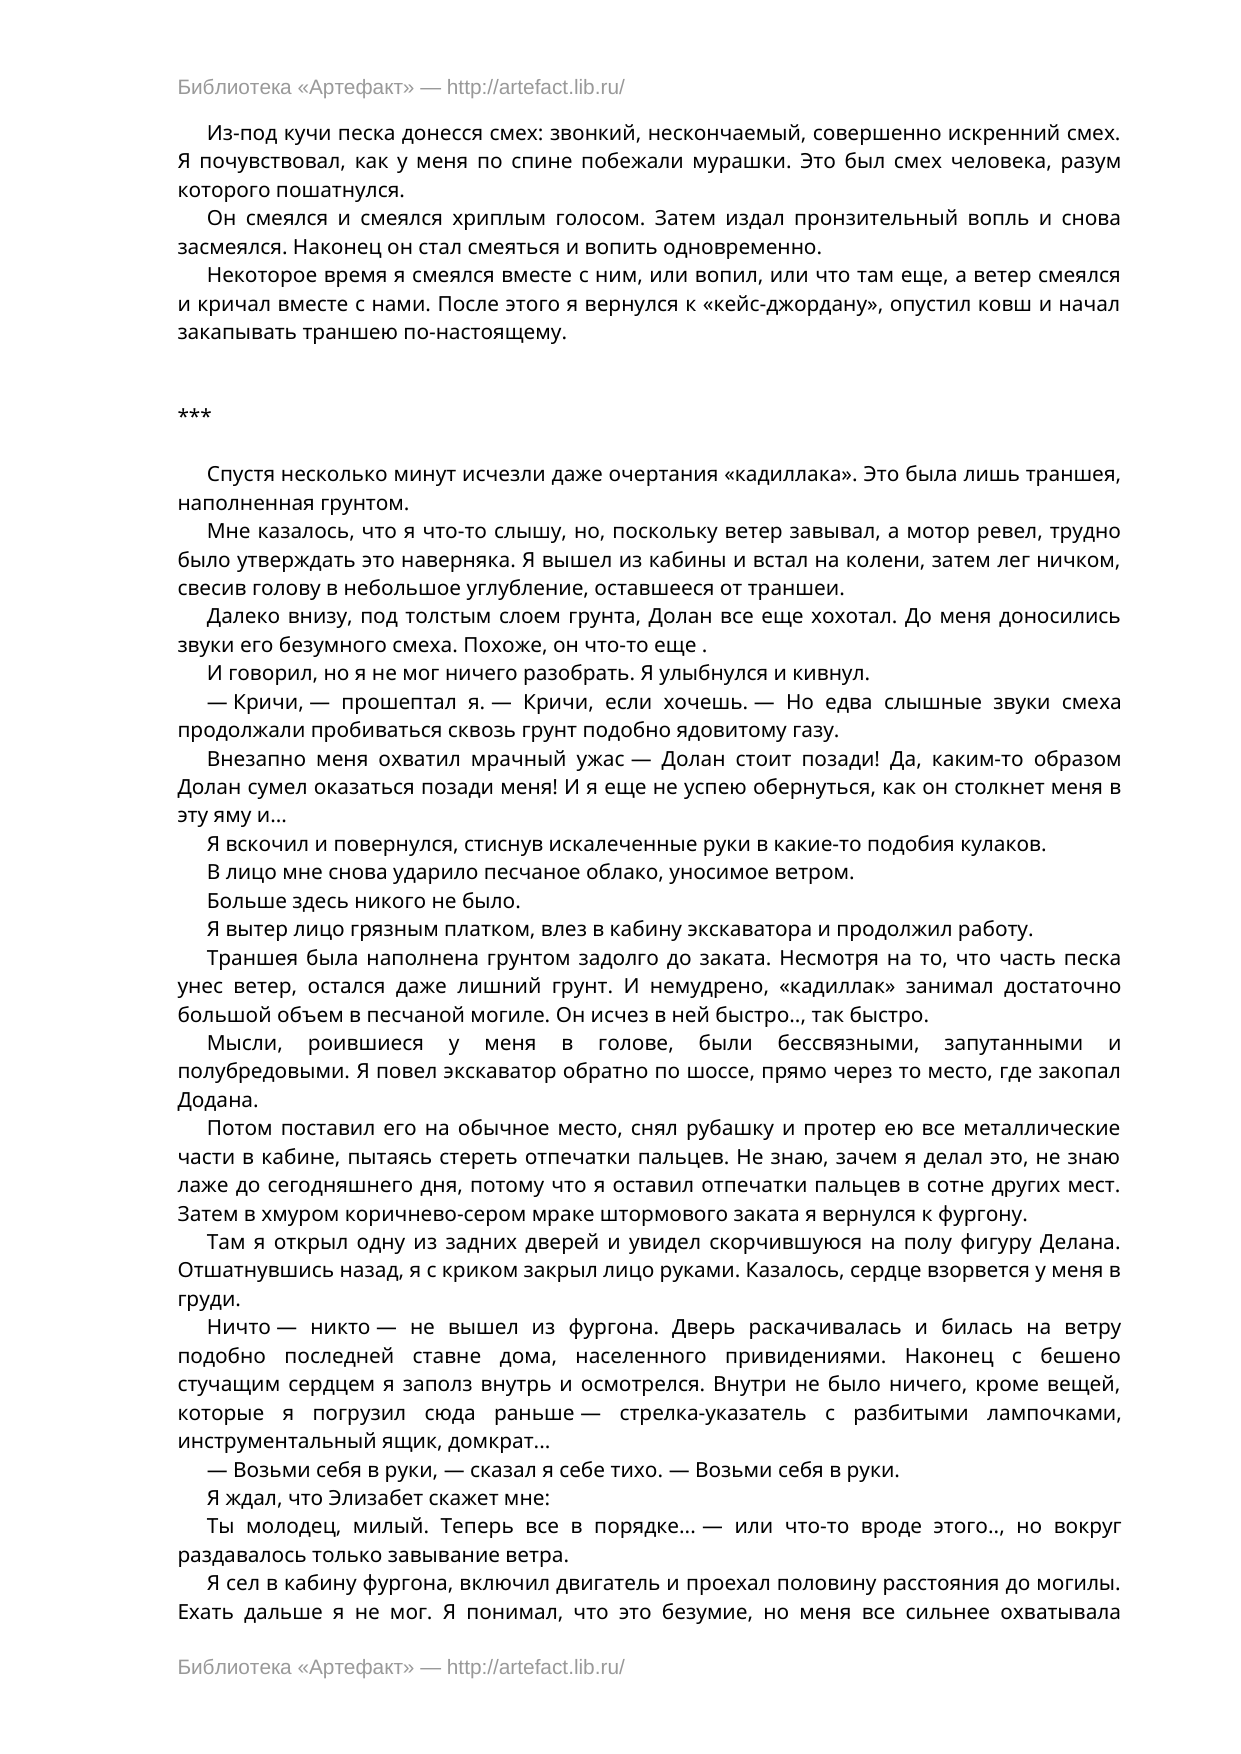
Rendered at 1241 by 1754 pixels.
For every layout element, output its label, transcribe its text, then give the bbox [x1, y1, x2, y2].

text Траншея была наполнена грунтом задолго до заката. Несмотря на то, что часть песка унес ветер, остался даже лишний грунт. И немудрено, «кадиллак» занимал достаточно большой объем в песчаной могиле. Он исчез в ней быстро.., так быстро. [177, 943, 1122, 1028]
text *** [177, 402, 1122, 431]
text Из-под кучи песка донесся смех: звонкий, нескончаемый, совершенно искренний смех. Я почувствовал, как у меня по спине побежали мурашки. Это был смех человека, разум которого пошатнулся. [177, 118, 1122, 203]
text Потом поставил его на обычное место, снял рубашку и протер ею все металлические части в кабине, пытаясь стереть отпечатки пальцев. Не знаю, зачем я делал это, не знаю лаже до сегодняшнего дня, потому что я оставил отпечатки пальцев в сотне других мест. Затем в хмуром коричнево-сером мраке штормового заката я вернулся к фургону. [177, 1113, 1122, 1227]
text Далеко внизу, под толстым слоем грунта, Долан все еще хохотал. До меня доносились звуки его безумного смеха. Похоже, он что-то еще . [177, 602, 1122, 658]
text Мысли, роившиеся у меня в голове, были бессвязными, запутанными и полубредовыми. Я повел экскаватор обратно по шоссе, прямо через то место, где закопал Додана. [177, 1028, 1122, 1113]
text Мне казалось, что я что-то слышу, но, поскольку ветер завывал, а мотор ревел, трудно было утверждать это наверняка. Я вышел из кабины и встал на колени, затем лег ничком, свесив голову в небольшое углубление, оставшееся от траншеи. [177, 516, 1122, 602]
text Некоторое время я смеялся вместе с ним, или вопил, или что там еще, а ветер смеялся и кричал вместе с нами. После этого я вернулся к «кейс-джордану», опустил ковш и начал закапывать траншею по-настоящему. [177, 260, 1122, 346]
text В лицо мне снова ударило песчаное облако, уносимое ветром. [177, 857, 1122, 886]
text Внезапно меня охватил мрачный ужас — Долан стоит позади! Да, каким-то образом Долан сумел оказаться позади меня! И я еще не успею обернуться, как он столкнет меня в эту яму и... [177, 744, 1122, 829]
text Я вытер лицо грязным платком, влез в кабину экскаватора и продолжил работу. [177, 914, 1122, 943]
text — Возьми себя в руки, — сказал я себе тихо. — Возьми себя в руки. [177, 1455, 1122, 1483]
text Больше здесь никого не было. [177, 886, 1122, 914]
text Спустя несколько минут исчезли даже очертания «кадиллака». Это была лишь траншея, наполненная грунтом. [177, 459, 1122, 516]
text Он смеялся и смеялся хриплым голосом. Затем издал пронзительный вопль и снова засмеялся. Наконец он стал смеяться и вопить одновременно. [177, 203, 1122, 260]
text И говорил, но я не мог ничего разобрать. Я улыбнулся и кивнул. [177, 658, 1122, 687]
text — Кричи, — прошептал я. — Кричи, если хочешь. — Но едва слышные звуки смеха продолжали пробиваться сквозь грунт подобно ядовитому газу. [177, 687, 1122, 744]
text Я ждал, что Элизабет скажет мне: [177, 1483, 1122, 1512]
text Ты молодец, милый. Теперь все в порядке... — или что-то вроде этого.., но вокруг раздавалось только завывание ветра. [177, 1512, 1122, 1568]
text Ничто — никто — не вышел из фургона. Дверь раскачивалась и билась на ветру подобно последней ставне дома, населенного привидениями. Наконец с бешено стучащим сердцем я заполз внутрь и осмотрелся. Внутри не было ничего, кроме вещей, которые я погрузил сюда раньше — стрелка-указатель с разбитыми лампочками, инструментальный ящик, домкрат... [177, 1312, 1122, 1455]
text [177, 1568, 1122, 1625]
text Я вскочил и повернулся, стиснув искалеченные руки в какие-то подобия кулаков. [177, 829, 1122, 857]
text Там я открыл одну из задних дверей и увидел скорчившуюся на полу фигуру Делана. Отшатнувшись назад, я с криком закрыл лицо руками. Казалось, сердце взорвется у меня в груди. [177, 1227, 1122, 1312]
